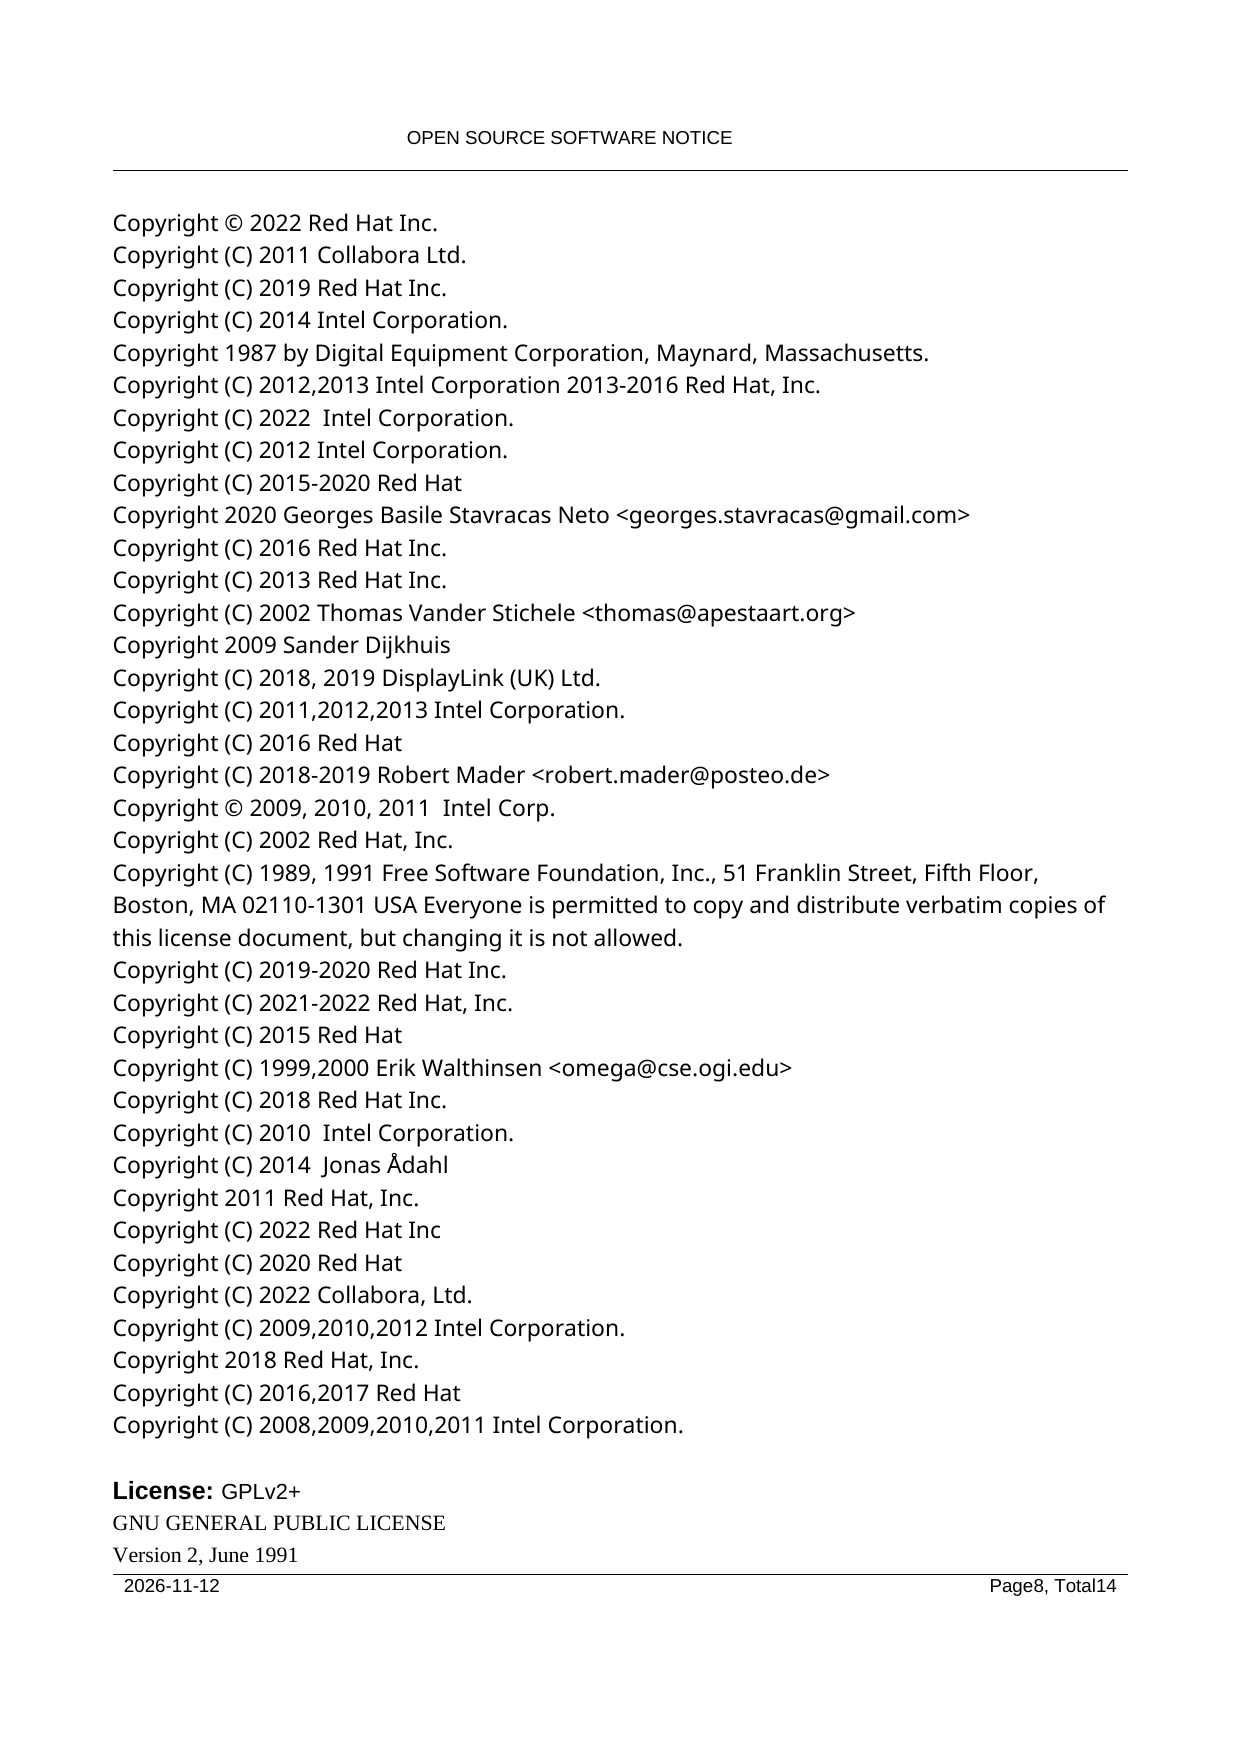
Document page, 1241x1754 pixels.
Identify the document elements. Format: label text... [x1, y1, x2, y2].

text License: GPLv2+ [112, 1474, 1128, 1506]
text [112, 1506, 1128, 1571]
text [112, 206, 1128, 1474]
